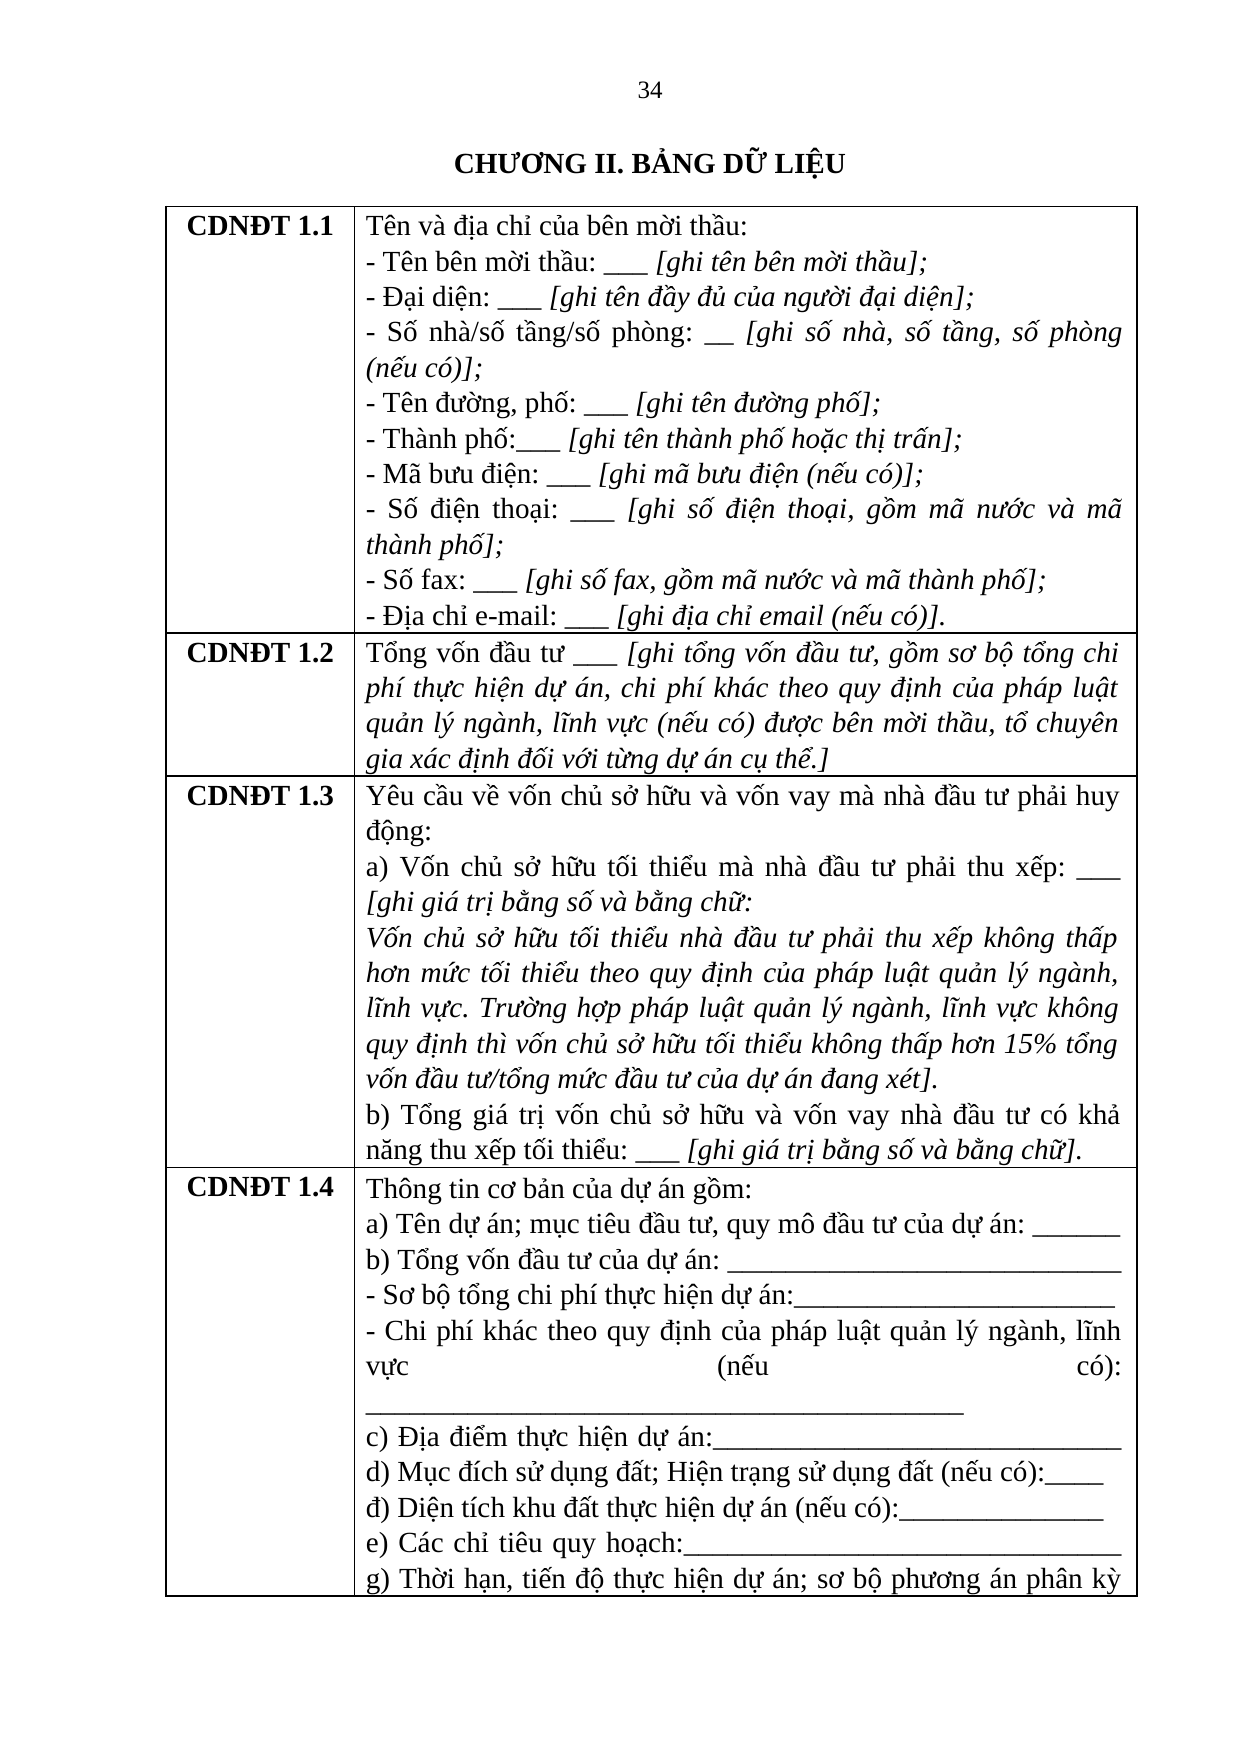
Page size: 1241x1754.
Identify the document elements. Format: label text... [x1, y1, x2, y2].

table_cell Tổng vốn đầu tư ___ [ghi tổng vốn đầu tư, gồm sơ bộ tổng chi phí thực hiện dự án, chi phí khác theo quy định của pháp luật quản lý ngành, lĩnh vực (nếu có) được bên mời thầu, tổ chuyên gia xác định đối với từng dự án cụ thể.] [355, 634, 1136, 775]
text CHƯƠNG II. BẢNG DỮ LIỆU [177, 143, 1122, 181]
table_cell CDNĐT 1.3 [167, 777, 354, 1167]
table_header Tên và địa chỉ của bên mời thầu: - Tên bên mời thầu: ___ [ghi tên bên mời thầu]; - Đại diện: ___ [ghi tên đầy đủ của người đại diện]; - Số nhà/số tầng/số phòng: __ [ghi số nhà, số tầng, số phòng (nếu có)]; - Tên đường, phố: ___ [ghi tên đường phố]; - Thành phố:___ [ghi tên thành phố hoặc thị trấn]; - Mã bưu điện: ___ [ghi mã bưu điện (nếu có)]; - Số điện thoại: ___ [ghi số điện thoại, gồm mã nước và mã thành phố]; - Số fax: ___ [ghi số fax, gồm mã nước và mã thành phố]; - Địa chỉ e-mail: ___ [ghi địa chỉ email (nếu có)]. [355, 207, 1136, 632]
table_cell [355, 1168, 1136, 1595]
table_header CDNĐT 1.1 [167, 207, 354, 632]
table_cell Yêu cầu về vốn chủ sở hữu và vốn vay mà nhà đầu tư phải huy động: a) Vốn chủ sở hữu tối thiểu mà nhà đầu tư phải thu xếp: ___ [ghi giá trị bằng số và bằng chữ: Vốn chủ sở hữu tối thiểu nhà đầu tư phải thu xếp không thấp hơn mức tối thiểu theo quy định của pháp luật quản lý ngành, lĩnh vực. Trường hợp pháp luật quản lý ngành, lĩnh vực không quy định thì vốn chủ sở hữu tối thiểu không thấp hơn 15% tổng vốn đầu tư/tổng mức đầu tư của dự án đang xét]. b) Tổng giá trị vốn chủ sở hữu và vốn vay nhà đầu tư có khả năng thu xếp tối thiểu: ___ [ghi giá trị bằng số và bằng chữ]. [355, 777, 1136, 1167]
table_cell CDNĐT 1.2 [167, 634, 354, 775]
table_cell CDNĐT 1.4 [167, 1168, 354, 1595]
